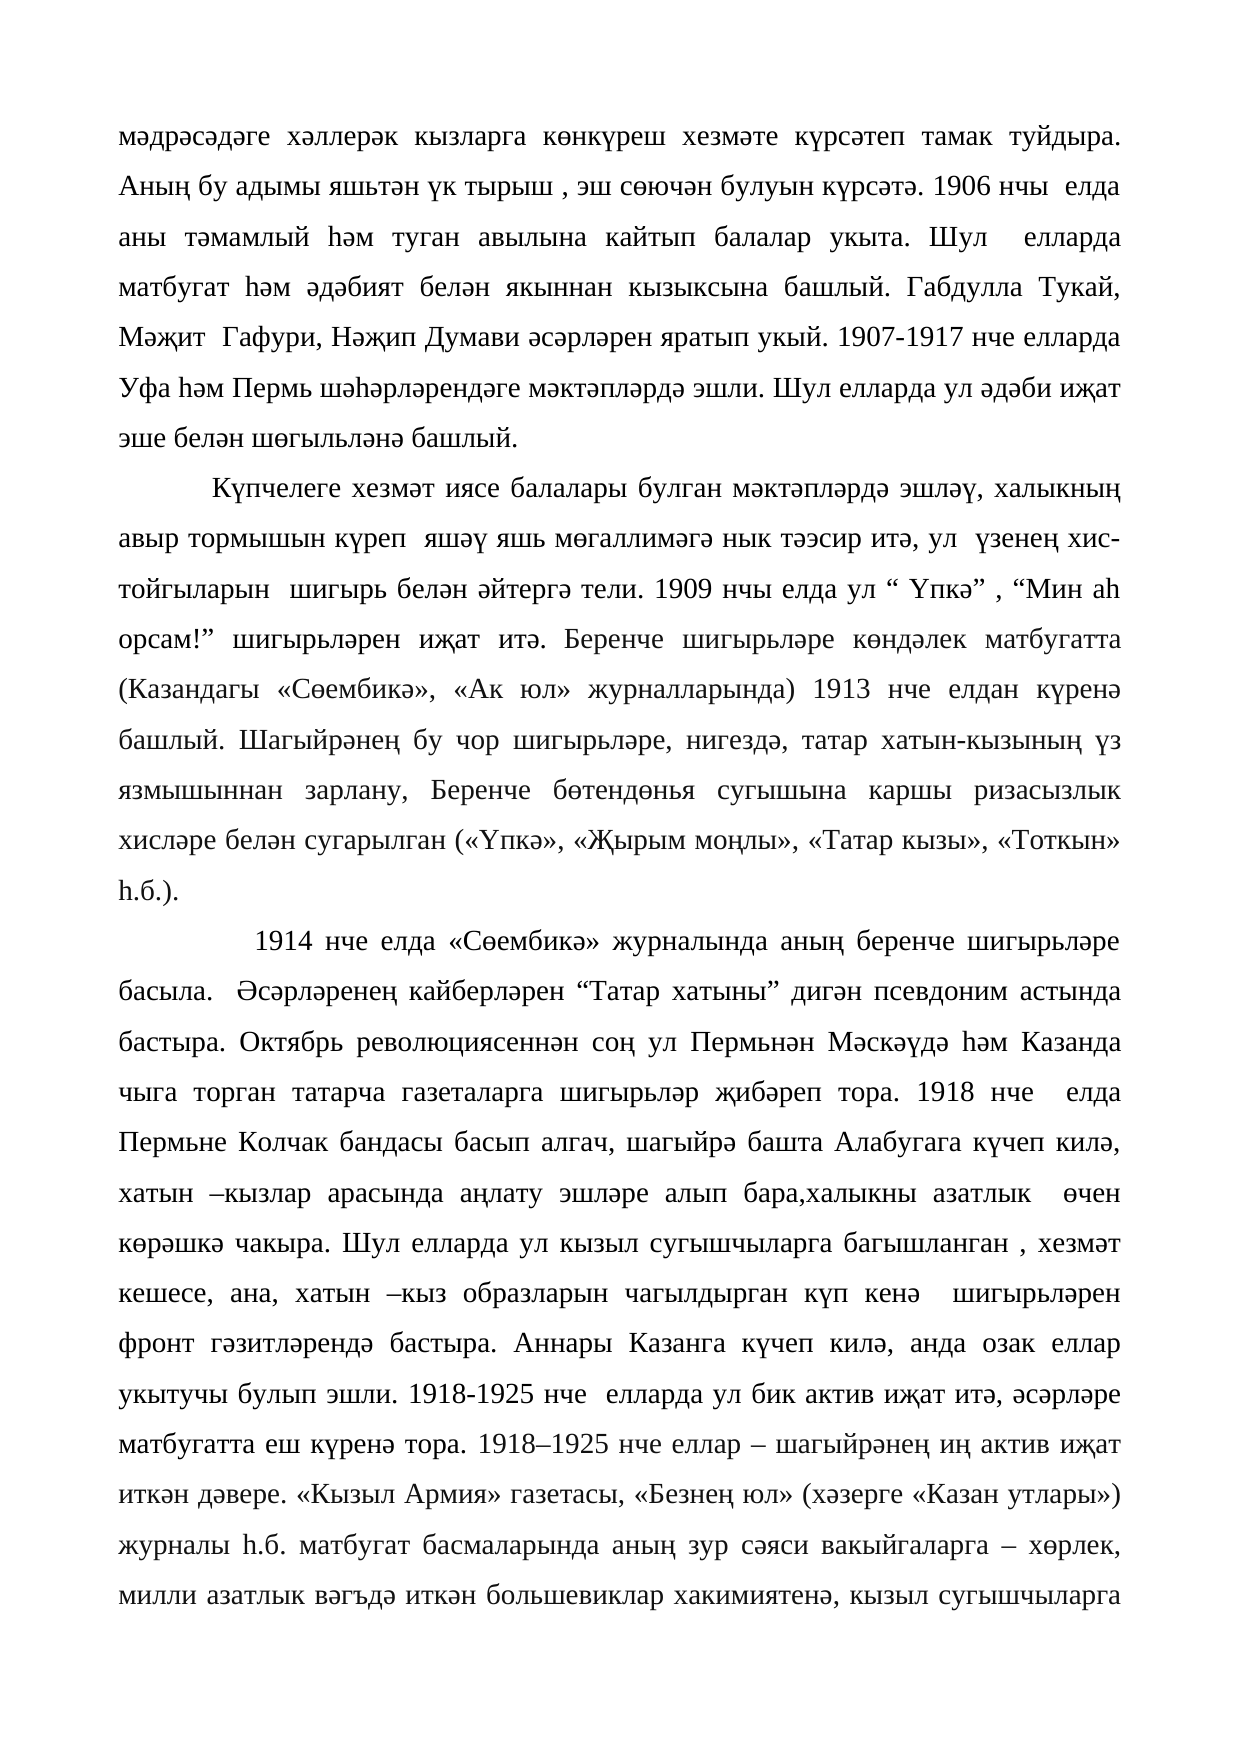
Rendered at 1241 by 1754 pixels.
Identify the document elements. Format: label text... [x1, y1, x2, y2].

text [118, 923, 1122, 1611]
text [118, 118, 1122, 453]
text Күпчелеге хезмәт иясе балалары булган мәктәпләрдә эшләү, халыкның авыр тормышын күреп яшәү яшь мөгаллимәгә нык тәэсир итә, ул үзенең хис- тойгыларын шигырь белән әйтергә тели. 1909 нчы елда ул “ Үпкә” , “Мин аһ орсам!” шигырьләрен иҗат итә. Беренче шигырьләре көндәлек матбугатта (Казандагы «Сөембикә», «Ак юл» журналларында) 1913 нче елдан күренә башлый. Шагыйрәнең бу чор шигырьләре, нигездә, татар хатын-кызының үз язмышыннан зарлану, Беренче бөтендөнья сугышына каршы ризасызлык хисләре белән сугарылган («Үпкә», «Җырым моңлы», «Татар кызы», «Тоткын» һ.б.). [118, 470, 1122, 906]
